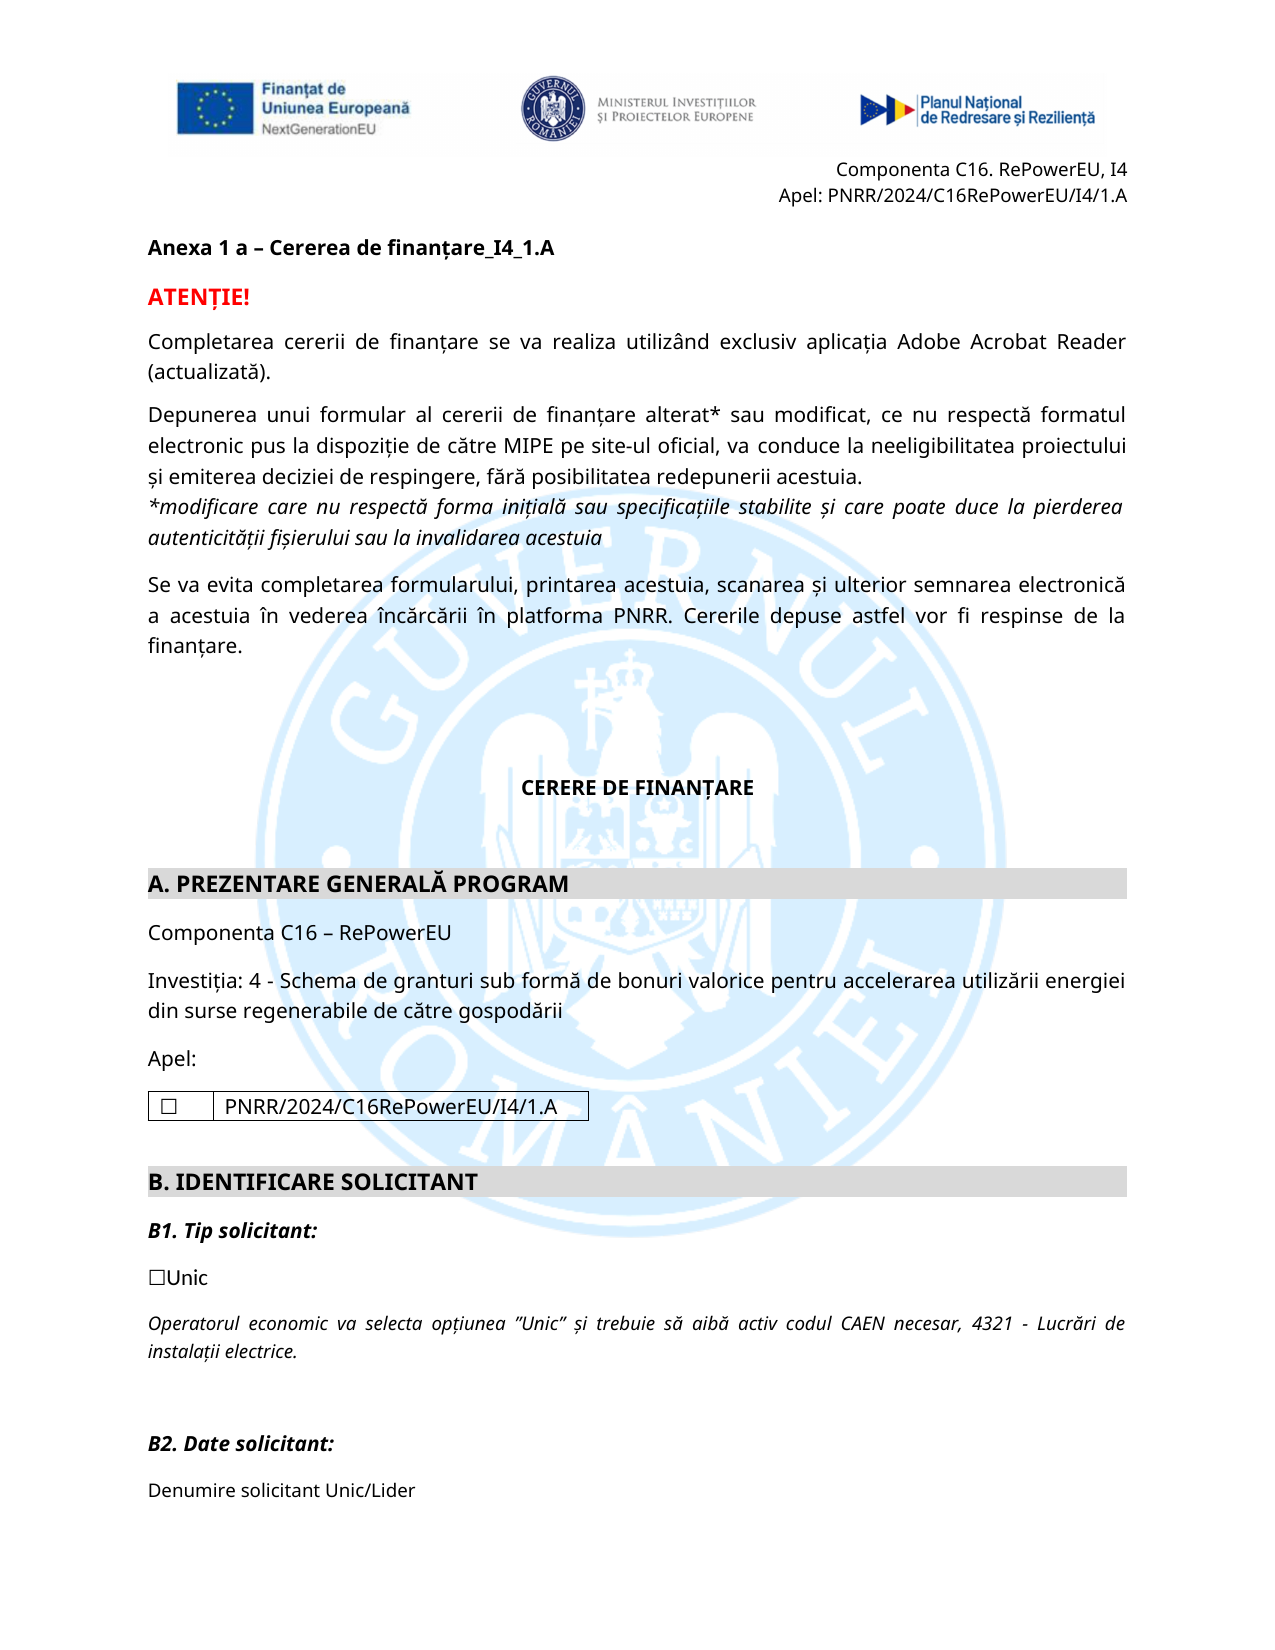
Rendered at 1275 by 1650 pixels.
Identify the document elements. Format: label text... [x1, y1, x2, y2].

text Denumire solicitant Unic/Lider [148, 1477, 1127, 1502]
text Anexa 1 a – Cererea de finanțare_I4_1.A [148, 233, 1127, 262]
text *modificare care nu respectă forma inițială sau specificațiile stabilite și care poate duce la pierderea autenticității fișierului sau la invalidarea acestuia [148, 492, 1127, 551]
text CERERE DE FINANȚARE [148, 773, 1127, 802]
text Completarea cererii de finanțare se va realiza utilizând exclusiv aplicația Adobe Acrobat Reader (actualizată). [148, 327, 1127, 386]
text Depunerea unui formular al cererii de finanțare alterat* sau modificat, ce nu respectă formatul electronic pus la dispoziție de către MIPE pe site-ul oficial, va conduce la neeligibilitatea proiectului și emiterea deciziei de respingere, fără posibilitatea redepunerii acestuia. [148, 401, 1127, 490]
picture [167, 73, 1108, 157]
table_header PNRR/2024/C16RePowerEU/I4/1.A [214, 1092, 588, 1120]
text Se va evita completarea formularului, printarea acestuia, scanarea și ulterior semnarea electronică a acestuia în vederea încărcării în platforma PNRR. Cererile depuse astfel vor fi respinse de la finanțare. [148, 570, 1127, 660]
text Investiţia: 4 - Schema de granturi sub formă de bonuri valorice pentru accelerarea utilizării energiei din surse regenerabile de către gospodării [148, 966, 1127, 1025]
text Componenta C16 – RePowerEU [148, 918, 1127, 947]
text B. IDENTIFICARE SOLICITANT [148, 1166, 1127, 1197]
text ATENȚIE! [148, 281, 1127, 312]
text Operatorul economic va selecta opțiunea ”Unic” și trebuie să aibă activ codul CAEN necesar, 4321 - Lucrări de instalații electrice. [148, 1311, 1127, 1364]
text B1. Tip solicitant: [148, 1216, 1127, 1244]
text A. PREZENTARE GENERALĂ PROGRAM [148, 868, 1127, 899]
text Apel: [148, 1044, 1127, 1072]
text B2. Date solicitant: [148, 1429, 1127, 1458]
